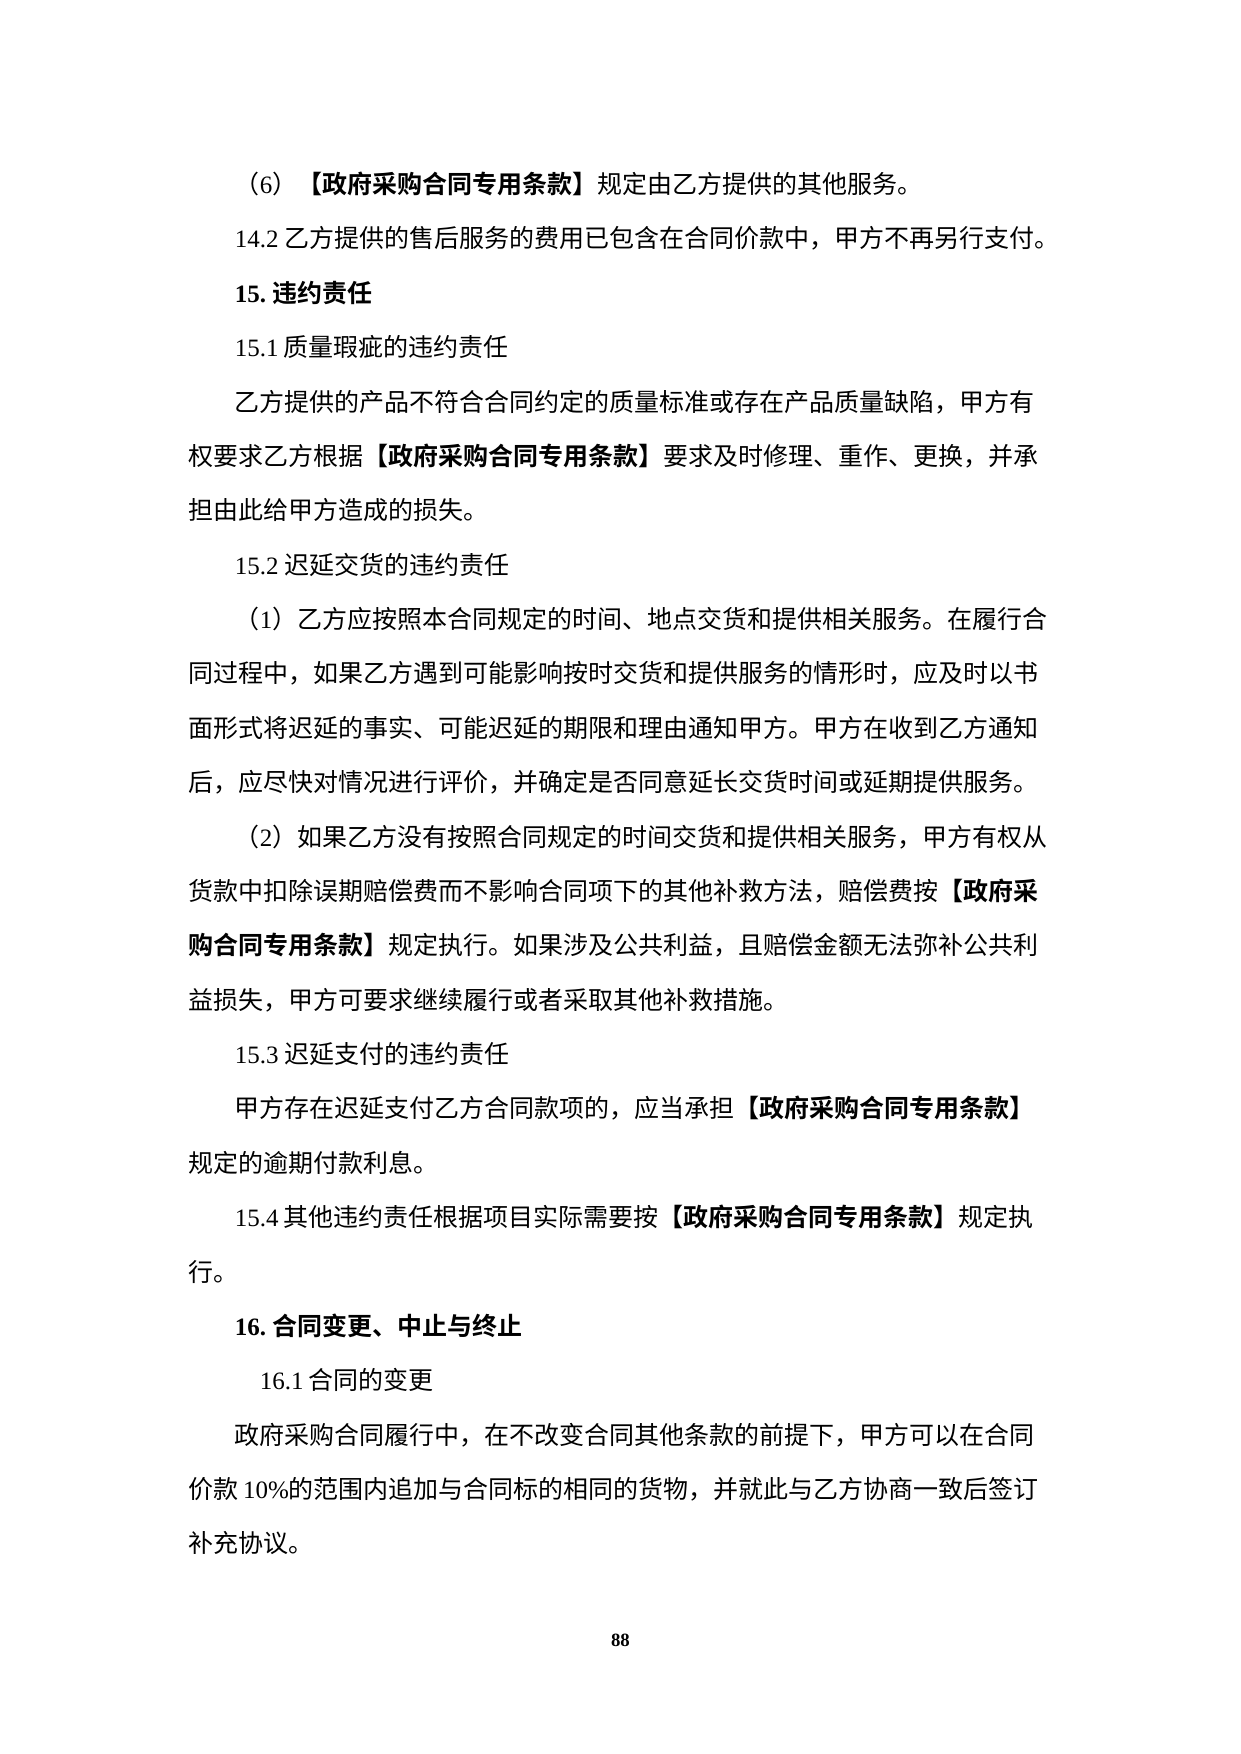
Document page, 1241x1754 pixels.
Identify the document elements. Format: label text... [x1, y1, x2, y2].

text （6）【政府采购合同专用条款】规定由乙方提供的其他服务。 [188, 164, 1052, 201]
text 15.4其他违约责任根据项目实际需要按【政府采购合同专用条款】规定执行。 [188, 1198, 1052, 1288]
text 15.3 迟延支付的违约责任 [188, 1034, 1052, 1071]
text 政府采购合同履行中，在不改变合同其他条款的前提下，甲方可以在合同价款10%的范围内追加与合同标的相同的货物，并就此与乙方协商一致后签订补充协议。 [188, 1415, 1052, 1560]
text 14.2 乙方提供的售后服务的费用已包含在合同价款中，甲方不再另行支付。 [188, 219, 1052, 255]
text 15. 违约责任 [188, 273, 1052, 309]
list 合同变更、中止与终止 [188, 1306, 1052, 1343]
text （2）如果乙方没有按照合同规定的时间交货和提供相关服务，甲方有权从货款中扣除误期赔偿费而不影响合同项下的其他补救方法，赔偿费按【政府采购合同专用条款】规定执行。如果涉及公共利益，且赔偿金额无法弥补公共利益损失，甲方可要求继续履行或者采取其他补救措施。 [188, 817, 1052, 1016]
text 15.1质量瑕疵的违约责任 [188, 328, 1052, 364]
text 甲方存在迟延支付乙方合同款项的，应当承担【政府采购合同专用条款】规定的逾期付款利息。 [188, 1089, 1052, 1179]
text 15.2 迟延交货的违约责任 [188, 545, 1052, 581]
text 16.1合同的变更 [188, 1361, 1052, 1397]
text 乙方提供的产品不符合合同约定的质量标准或存在产品质量缺陷，甲方有权要求乙方根据【政府采购合同专用条款】要求及时修理、重作、更换，并承担由此给甲方造成的损失。 [188, 382, 1052, 527]
text （1）乙方应按照本合同规定的时间、地点交货和提供相关服务。在履行合同过程中，如果乙方遇到可能影响按时交货和提供服务的情形时，应及时以书面形式将迟延的事实、可能迟延的期限和理由通知甲方。甲方在收到乙方通知后，应尽快对情况进行评价，并确定是否同意延长交货时间或延期提供服务。 [188, 599, 1052, 799]
